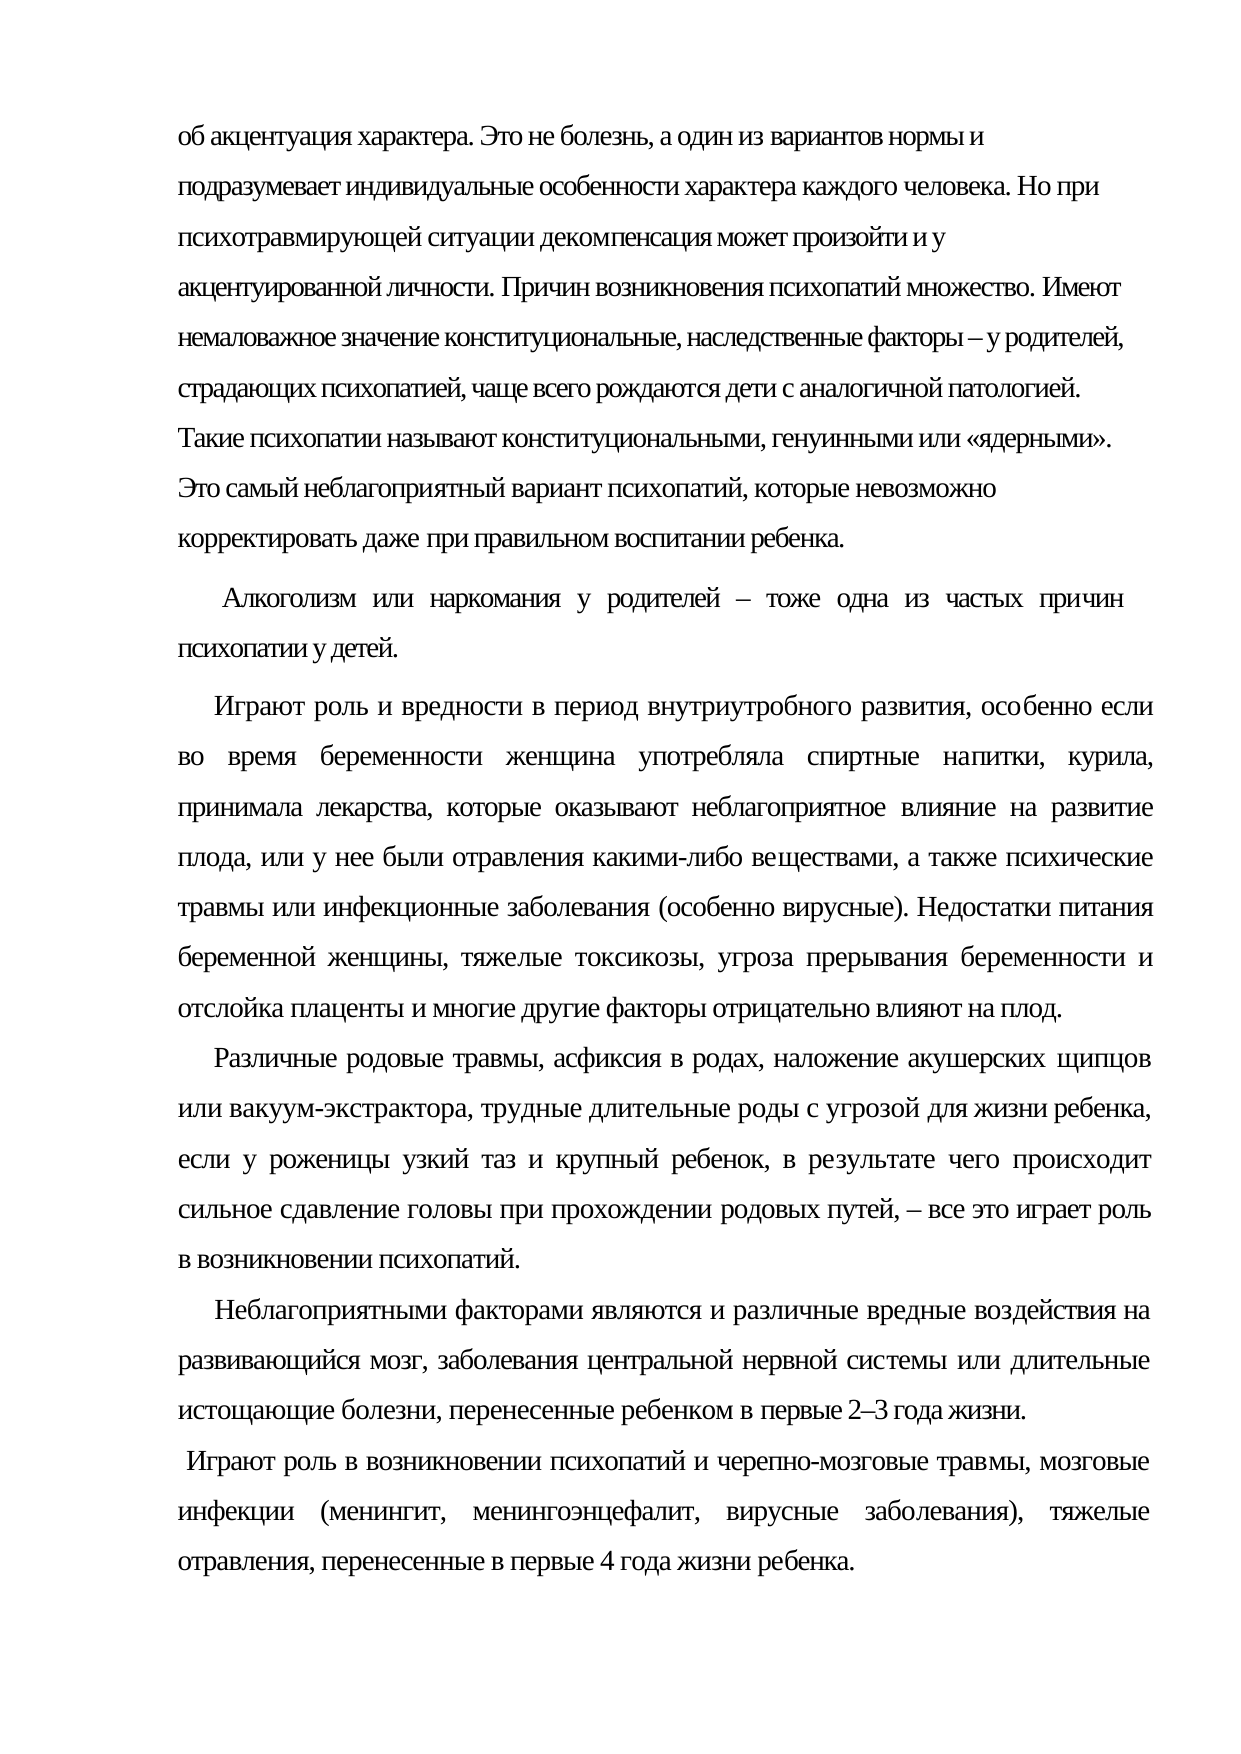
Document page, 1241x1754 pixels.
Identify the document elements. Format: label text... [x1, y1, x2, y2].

text Алкоголизм или наркомания у родителей – тоже одна из частых причин психопатии у детей. [177, 580, 1124, 664]
text Играют роль и вредности в период внутриутробного развития, особенно если во время беременности женщина употребляла спиртные напитки, курила, принимала лекарства, которые оказывают неблагоприятное влияние на развитие плода, или у нее были отравления какими-либо веществами, а также психические травмы или инфекционные заболевания (особенно вирусные). Недостатки питания беременной женщины, тяжелые токсикозы, угроза прерывания беременности и отслойка плаценты и многие другие факторы отрицательно влияют на плод. [177, 688, 1154, 1023]
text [177, 118, 1152, 554]
text Играют роль в возникновении психопатий и черепно-мозговые травмы, мозговые инфекции (менингит, менингоэнцефалит, вирусные заболевания), тяжелые отравления, перенесенные в первые 4 года жизни ребенка. [177, 1443, 1150, 1577]
text Неблагоприятными факторами являются и различные вредные воздействия на развивающийся мозг, заболевания центральной нервной системы или длительные истощающие болезни, перенесенные ребенком в первые 2–3 года жизни. [178, 1292, 1151, 1426]
text Различные родовые травмы, асфиксия в родах, наложение акушерских щипцов или вакуум-экстрактора, трудные длительные роды с угрозой для жизни ребенка, если у роженицы узкий таз и крупный ребенок, в результате чего происходит сильное сдавление головы при прохождении родовых путей, – все это играет роль в возникновении психопатий. [178, 1040, 1152, 1275]
